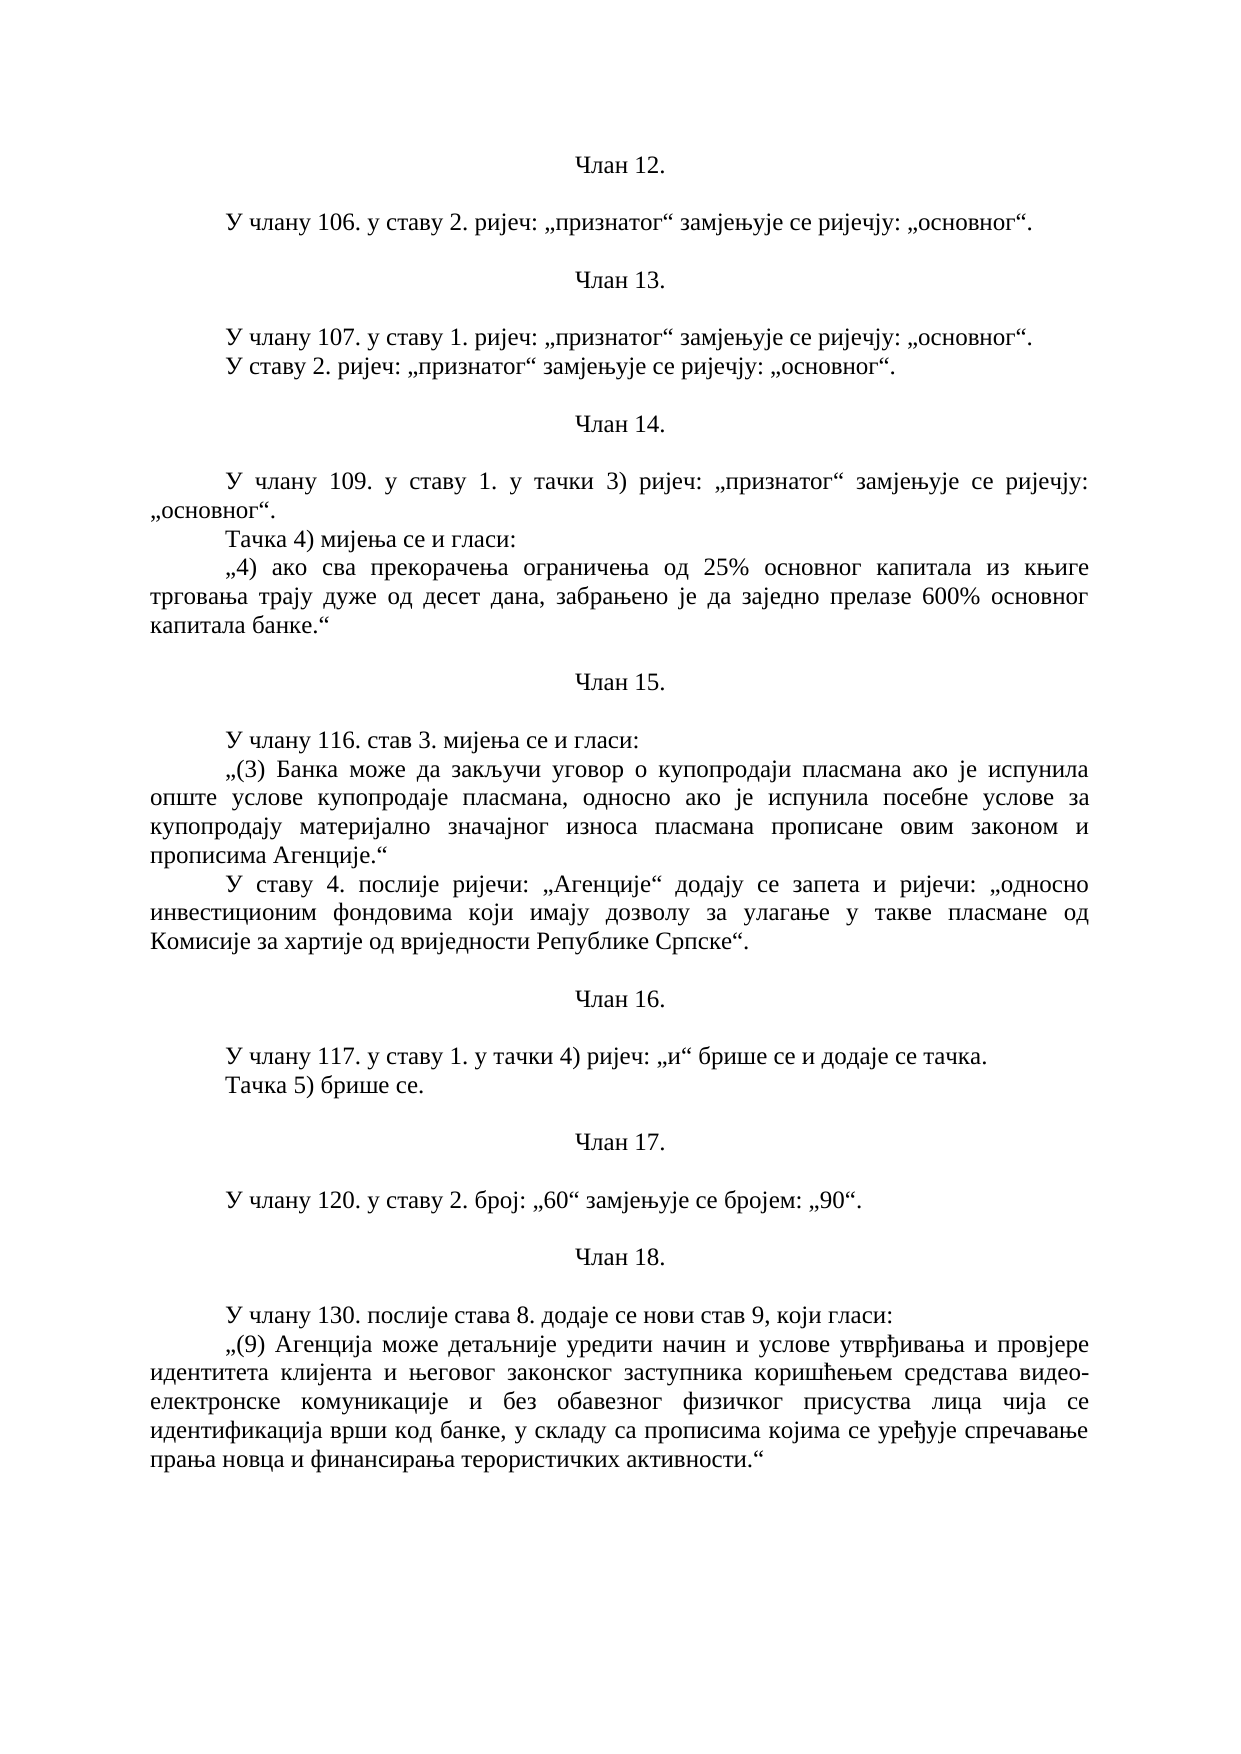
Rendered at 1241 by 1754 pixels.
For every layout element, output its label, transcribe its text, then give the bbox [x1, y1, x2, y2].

text У члану 106. у ставу 2. ријеч: „признатог“ замјењује се ријечју: „основног“. [150, 207, 1090, 236]
text Члан 14. [150, 409, 1090, 437]
text Члан 12. [150, 150, 1090, 179]
text У члану 120. у ставу 2. број: „60“ замјењује се бројем: „90“. [150, 1185, 1090, 1214]
text „4) ако сва прекорачења ограничења од 25% основног капитала из књиге трговања трају дуже од десет дана, забрањено је да заједно прелазе 600% основног капитала банке.“ [150, 552, 1090, 639]
text У члану 109. у ставу 1. у тачки 3) ријеч: „признатог“ замјењује се ријечју: „основног“. [150, 466, 1090, 524]
text Члан 18. [150, 1242, 1090, 1271]
text „(3) Банка може да закључи уговор о купопродаји пласмана ако је испунила опште услове купопродаје пласмана, односно ако је испунила посебне услове за купопродају материјално значајног износа пласмана прописане овим законом и прописима Агенције.“ [150, 754, 1090, 869]
text У члану 107. у ставу 1. ријеч: „признатог“ замјењује се ријечју: „основног“. [150, 322, 1090, 351]
text У члану 130. послије става 8. додаје се нови став 9, који гласи: [150, 1300, 1090, 1329]
text Члан 16. [150, 984, 1090, 1012]
text У члану 117. у ставу 1. у тачки 4) ријеч: „и“ брише се и додаје се тачка. [150, 1041, 1090, 1070]
text Члан 17. [150, 1127, 1090, 1156]
text Тачка 4) мијења се и гласи: [150, 524, 1090, 552]
text У ставу 4. послије ријечи: „Агенције“ додају се запета и ријечи: „односно инвестиционим фондовима који имају дозволу за улагање у такве пласмане од Комисије за хартије од вриједности Републике Српске“. [150, 869, 1090, 955]
text Тачка 5) брише се. [150, 1070, 1090, 1099]
text У члану 116. став 3. мијења се и гласи: [150, 725, 1090, 754]
text У ставу 2. ријеч: „признатог“ замјењује се ријечју: „основног“. [150, 351, 1090, 380]
text „(9) Агенција може детаљније уредити начин и услове утврђивања и провјере идентитета клијента и његовог законског заступника коришћењем средстава видео-електронске комуникације и без обавезног физичког присуства лица чија се идентификација врши код банке, у складу са прописима којима се уређује спречавање прања новца и финансирања терористичких активности.“ [150, 1329, 1090, 1472]
text Члан 13. [150, 265, 1090, 294]
text Члан 15. [150, 667, 1090, 696]
